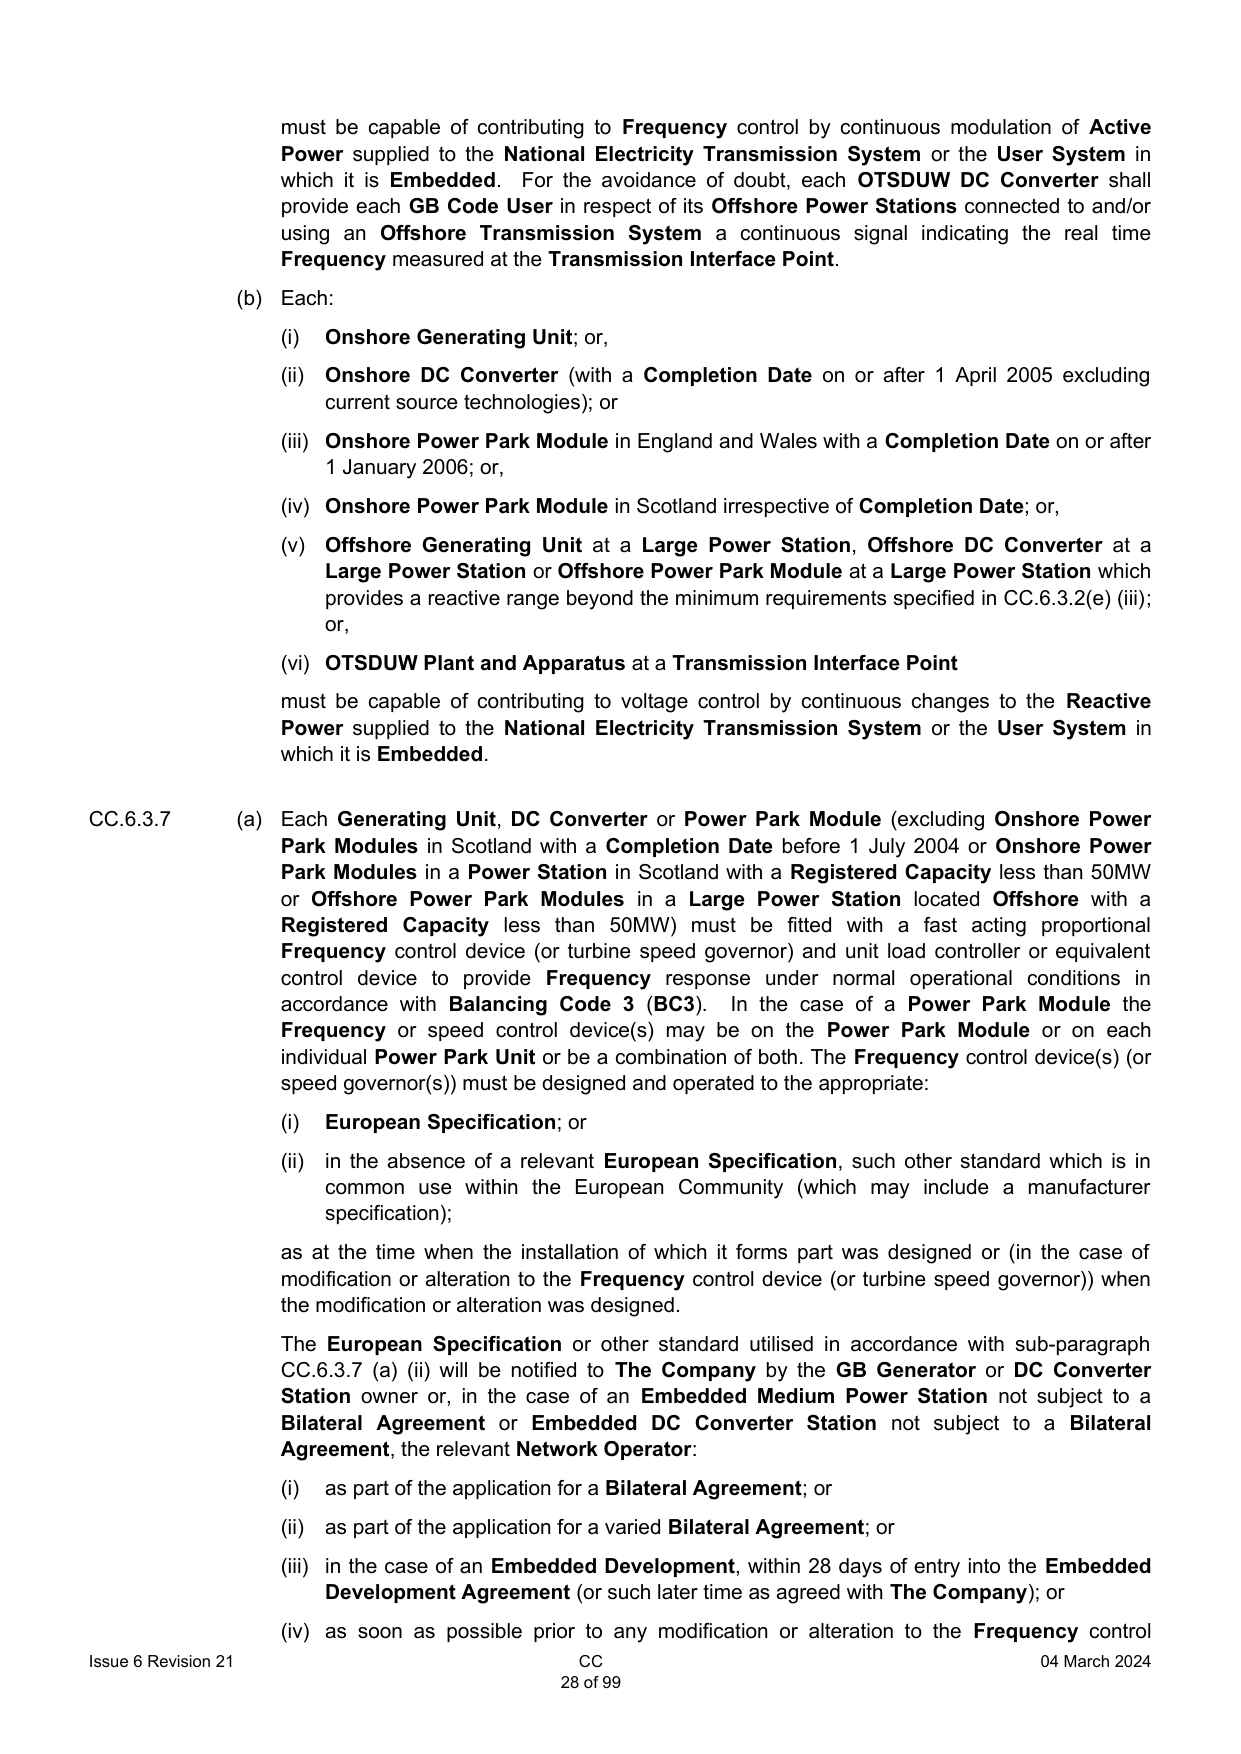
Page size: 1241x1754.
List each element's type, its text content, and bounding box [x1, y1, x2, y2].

text (v) Offshore Generating Unit at a Large Power Station, Offshore DC Converter at a Large Power Station or Offshore Power Park Module at a Large Power Station which provides a reactive range beyond the minimum requirements specified in CC.6.3.2(e) (iii); or, [281, 533, 1152, 636]
text must be capable of contributing to voltage control by continuous changes to the Reactive Power supplied to the National Electricity Transmission System or the User System in which it is Embedded. [236, 689, 1152, 766]
text must be capable of contributing to Frequency control by continuous modulation of Active Power supplied to the National Electricity Transmission System or the User System in which it is Embedded. For the avoidance of doubt, each OTSDUW DC Converter shall provide each GB Code User in respect of its Offshore Power Stations connected to and/or using an Offshore Transmission System a continuous signal indicating the real time Frequency measured at the Transmission Interface Point. [236, 115, 1152, 271]
text (i) as part of the application for a Bilateral Agreement; or [281, 1476, 1152, 1500]
text CC.6.3.7 (a) Each Generating Unit, DC Converter or Power Park Module (excluding Onshore Power Park Modules in Scotland with a Completion Date before 1 July 2004 or Onshore Power Park Modules in a Power Station in Scotland with a Registered Capacity less than 50MW or Offshore Power Park Modules in a Large Power Station located Offshore with a Registered Capacity less than 50MW) must be fitted with a fast acting proportional Frequency control device (or turbine speed governor) and unit load controller or equivalent control device to provide Frequency response under normal operational conditions in accordance with Balancing Code 3 (BC3). In the case of a Power Park Module the Frequency or speed control device(s) may be on the Power Park Module or on each individual Power Park Unit or be a combination of both. The Frequency control device(s) (or speed governor(s)) must be designed and operated to the appropriate: [89, 807, 1152, 1095]
text as at the time when the installation of which it forms part was designed or (in the case of modification or alteration to the Frequency control device (or turbine speed governor)) when the modification or alteration was designed. [236, 1240, 1152, 1317]
text (ii) in the absence of a relevant European Specification, such other standard which is in common use within the European Community (which may include a manufacturer specification); [281, 1148, 1152, 1225]
text (i) European Specification; or [281, 1110, 1152, 1134]
text (ii) as part of the application for a varied Bilateral Agreement; or [281, 1515, 1152, 1539]
text (ii) Onshore DC Converter (with a Completion Date on or after 1 April 2005 excluding current source technologies); or [281, 363, 1152, 414]
text The European Specification or other standard utilised in accordance with sub-paragraph CC.6.3.7 (a) (ii) will be notified to The Company by the GB Generator or DC Converter Station owner or, in the case of an Embedded Medium Power Station not subject to a Bilateral Agreement or Embedded DC Converter Station not subject to a Bilateral Agreement, the relevant Network Operator: [236, 1332, 1152, 1461]
text (iv) Onshore Power Park Module in Scotland irrespective of Completion Date; or, [281, 494, 1152, 518]
text (iii) Onshore Power Park Module in England and Wales with a Completion Date on or after 1 January 2006; or, [281, 428, 1152, 479]
text (iii) in the case of an Embedded Development, within 28 days of entry into the Embedded Development Agreement (or such later time as agreed with The Company); or [281, 1554, 1152, 1604]
text (b) Each: [236, 286, 1152, 309]
text (i) Onshore Generating Unit; or, [281, 324, 1152, 348]
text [281, 1619, 1152, 1643]
text (vi) OTSDUW Plant and Apparatus at a Transmission Interface Point [281, 651, 1152, 674]
